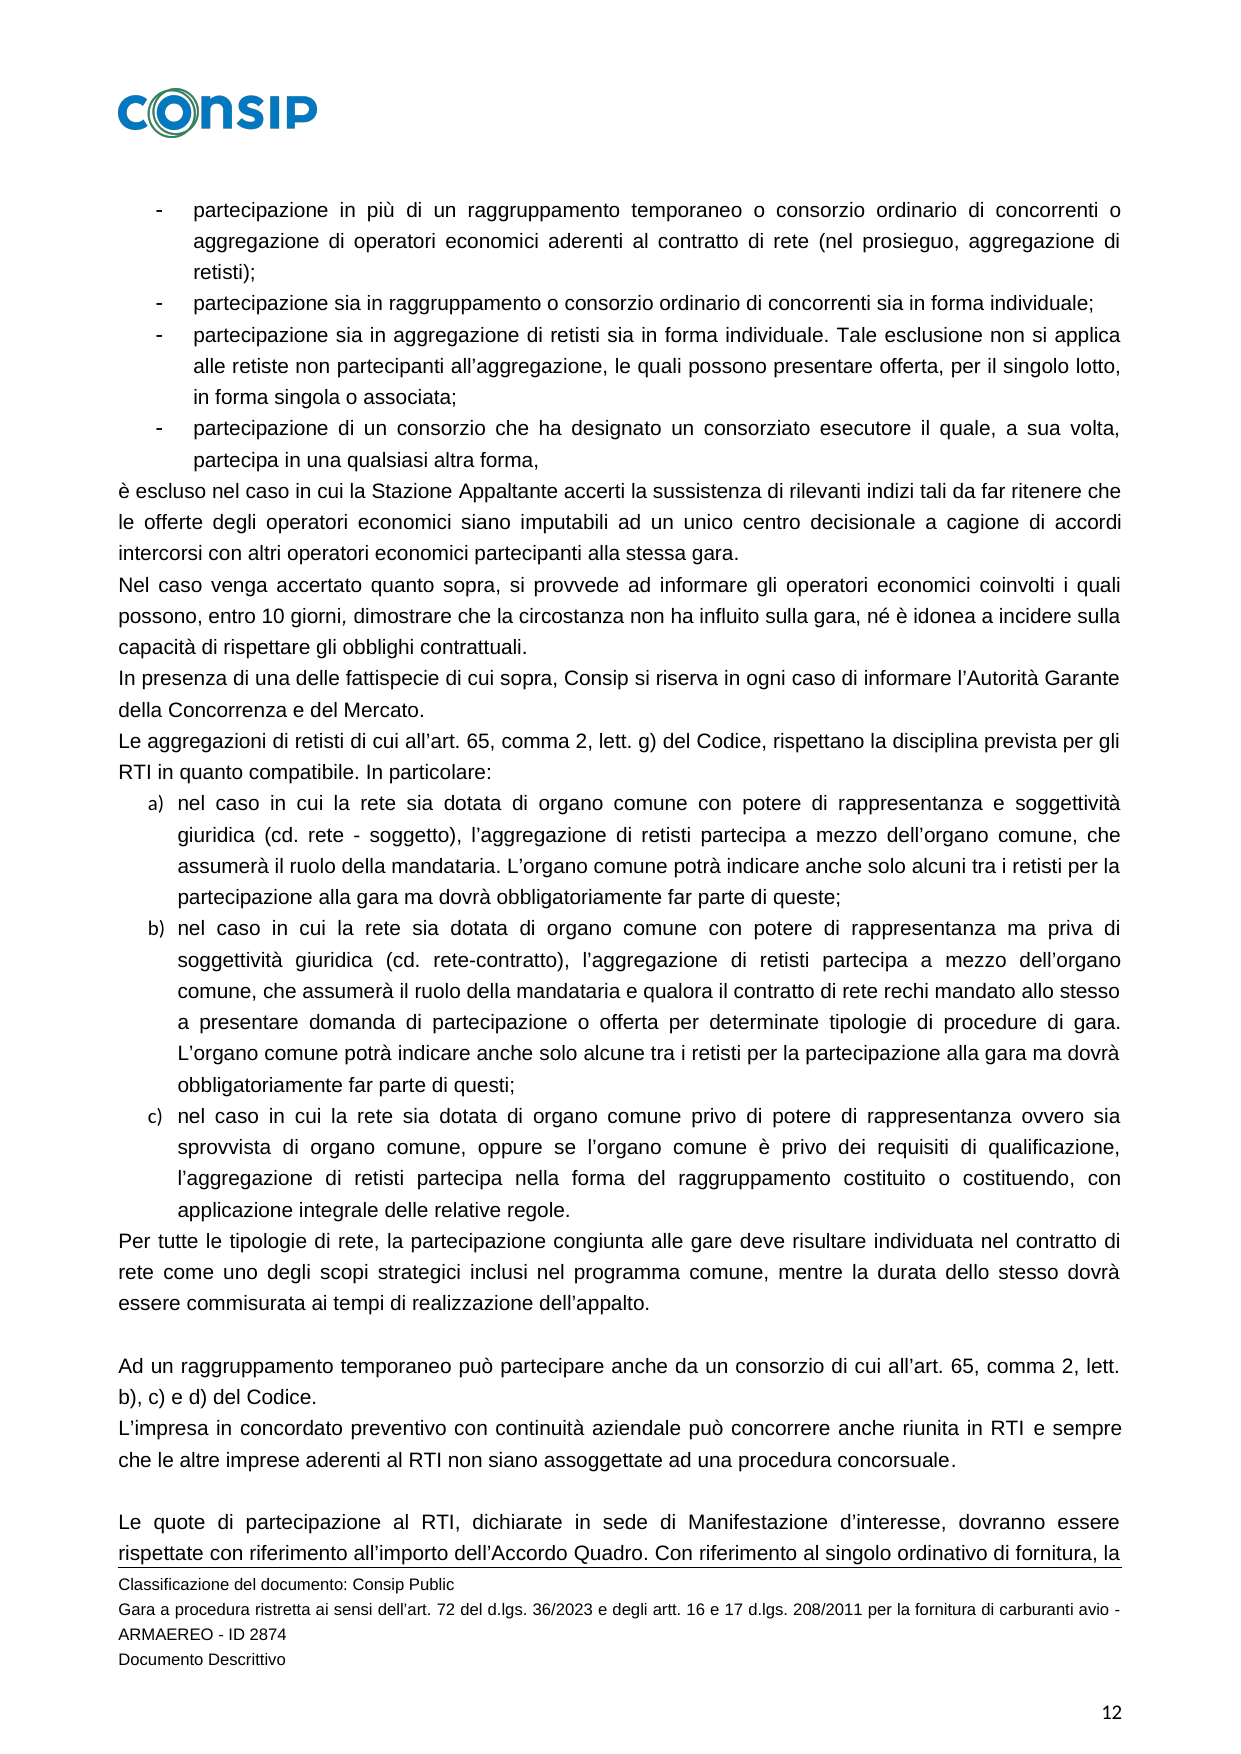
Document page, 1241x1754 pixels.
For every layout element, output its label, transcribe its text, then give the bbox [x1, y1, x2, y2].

text Nel caso venga accertato quanto sopra, si provvede ad informare gli operatori economici coinvolti i quali possono, entro 10 giorni, dimostrare che la circostanza non ha influito sulla gara, né è idonea a incidere sulla capacità di rispettare gli obblighi contrattuali. [118, 567, 1122, 661]
list è escluso nel caso in cui la Stazione Appaltante accerti la sussistenza di rilevanti indizi tali da far ritenere che le offerte degli operatori economici siano imputabili ad un unico centro decisionale a cagione di accordi intercorsi con altri operatori economici partecipanti alla stessa gara. [118, 473, 1122, 567]
text Le aggregazioni di retisti di cui all’art. 65, comma 2, lett. g) del Codice, rispettano la disciplina prevista per gli RTI in quanto compatibile. In particolare: [118, 723, 1122, 786]
list partecipazione sia in raggruppamento o consorzio ordinario di concorrenti sia in forma individuale; [156, 286, 1122, 317]
text Per tutte le tipologie di rete, la partecipazione congiunta alle gare deve risultare individuata nel contratto di rete come uno degli scopi strategici inclusi nel programma comune, mentre la durata dello stesso dovrà essere commisurata ai tempi di realizzazione dell’appalto. [118, 1223, 1122, 1317]
list nel caso in cui la rete sia dotata di organo comune con potere di rappresentanza e soggettività giuridica (cd. rete - soggetto), l’aggregazione di retisti partecipa a mezzo dell’organo comune, che assumerà il ruolo della mandataria. L’organo comune potrà indicare anche solo alcuni tra i retisti per la partecipazione alla gara ma dovrà obbligatoriamente far parte di queste; [148, 786, 1122, 911]
text Ad un raggruppamento temporaneo può partecipare anche da un consorzio di cui all’art. 65, comma 2, lett. b), c) e d) del Codice. [118, 1348, 1122, 1411]
text L’impresa in concordato preventivo con continuità aziendale può concorrere anche riunita in RTI e sempre che le altre imprese aderenti al RTI non siano assoggettate ad una procedura concorsuale. [118, 1411, 1122, 1473]
list partecipazione di un consorzio che ha designato un consorziato esecutore il quale, a sua volta, partecipa in una qualsiasi altra forma, [156, 411, 1122, 473]
list nel caso in cui la rete sia dotata di organo comune privo di potere di rappresentanza ovvero sia sprovvista di organo comune, oppure se l’organo comune è privo dei requisiti di qualificazione, l’aggregazione di retisti partecipa nella forma del raggruppamento costituito o costituendo, con applicazione integrale delle relative regole. [148, 1098, 1122, 1223]
list nel caso in cui la rete sia dotata di organo comune con potere di rappresentanza ma priva di soggettività giuridica (cd. rete-contratto), l’aggregazione di retisti partecipa a mezzo dell’organo comune, che assumerà il ruolo della mandataria e qualora il contratto di rete rechi mandato allo stesso a presentare domanda di partecipazione o offerta per determinate tipologie di procedure di gara. L’organo comune potrà indicare anche solo alcune tra i retisti per la partecipazione alla gara ma dovrà obbligatoriamente far parte di questi; [148, 911, 1122, 1098]
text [118, 1504, 1122, 1567]
list partecipazione in più di un raggruppamento temporaneo o consorzio ordinario di concorrenti o aggregazione di operatori economici aderenti al contratto di rete (nel prosieguo, aggregazione di retisti); [156, 192, 1122, 286]
list partecipazione sia in aggregazione di retisti sia in forma individuale. Tale esclusione non si applica alle retiste non partecipanti all’aggregazione, le quali possono presentare offerta, per il singolo lotto, in forma singola o associata; [156, 317, 1122, 411]
text In presenza di una delle fattispecie di cui sopra, Consip si riserva in ogni caso di informare l’Autorità Garante della Concorrenza e del Mercato. [118, 661, 1122, 723]
picture [118, 88, 317, 138]
